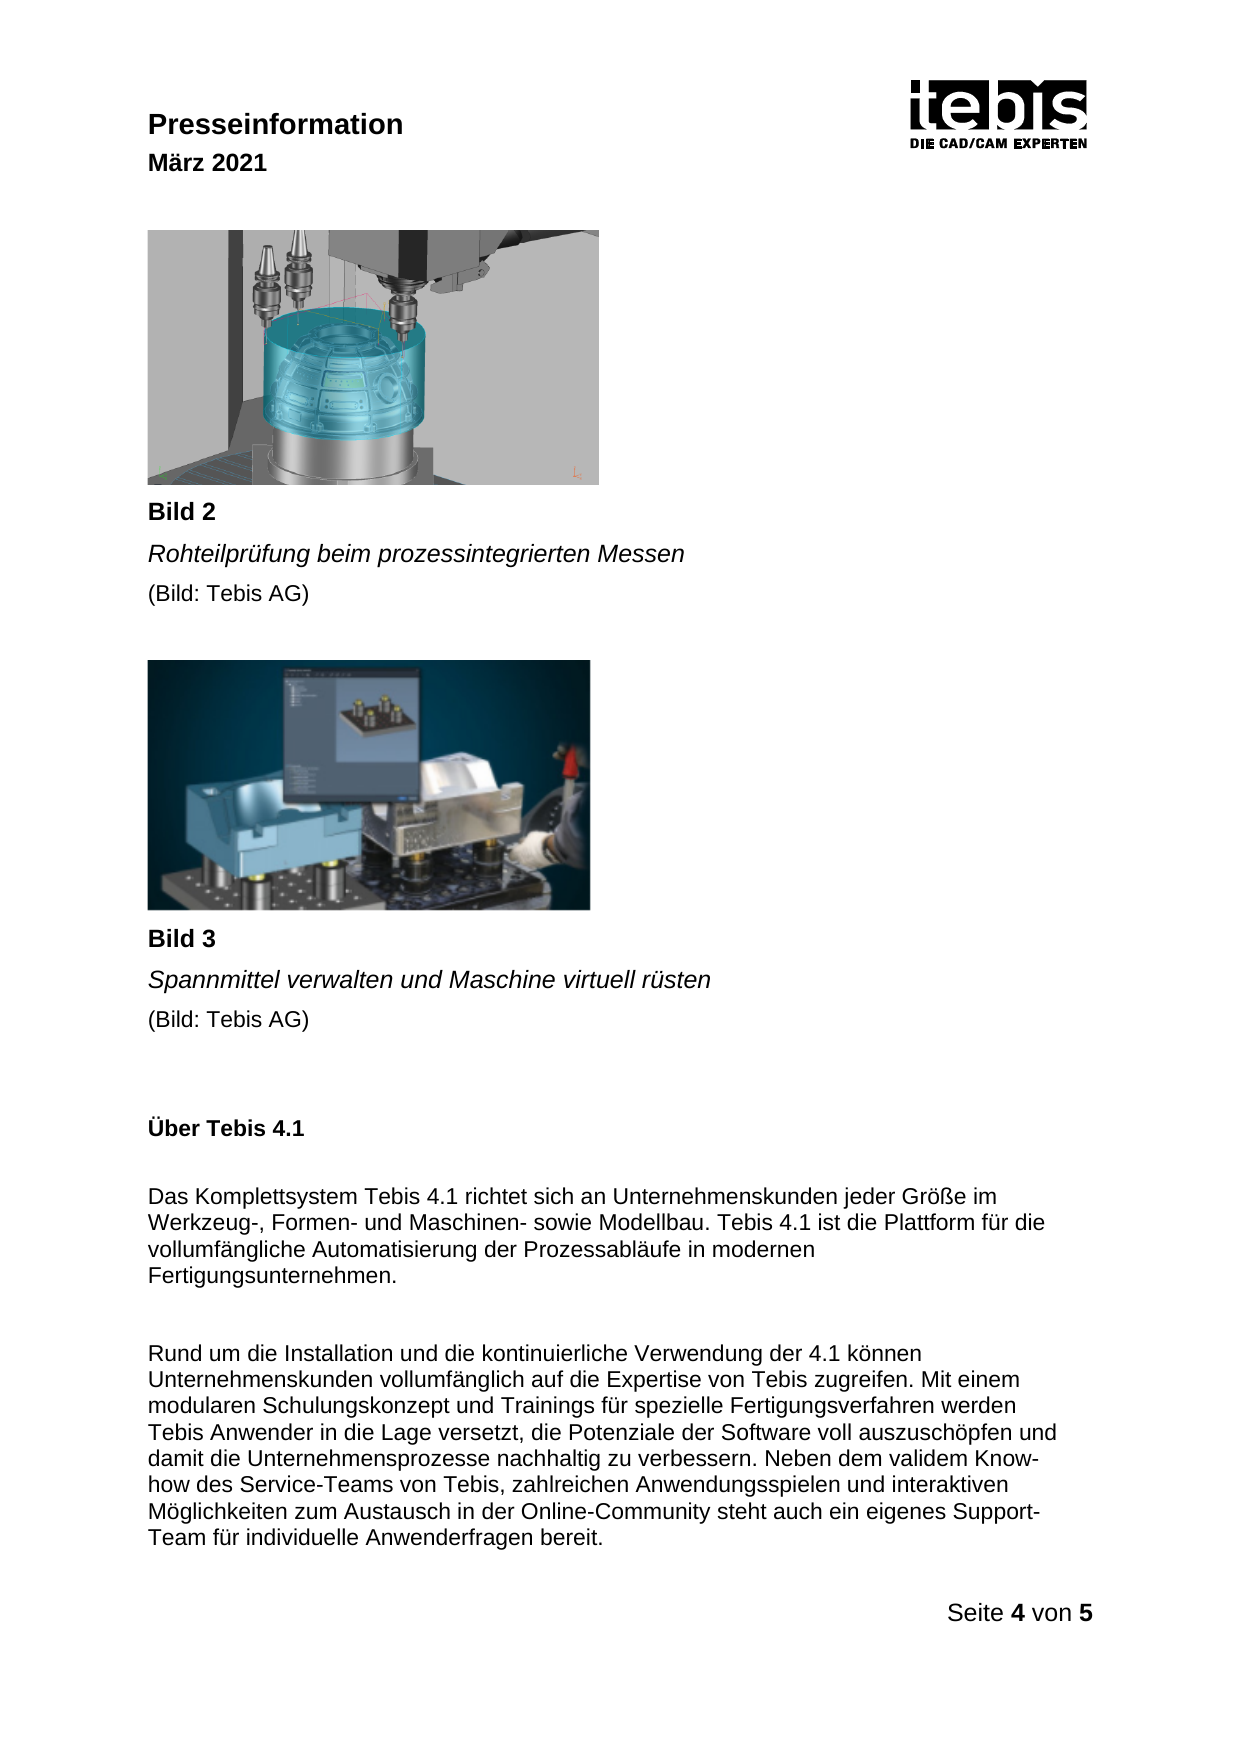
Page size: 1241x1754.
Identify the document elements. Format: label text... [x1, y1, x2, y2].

picture [147, 230, 599, 485]
text Spannmittel verwalten und Maschine virtuell rüsten [148, 965, 1093, 994]
text Das Komplettsystem Tebis 4.1 richtet sich an Unternehmenskunden jeder Größe im Werkzeug-, Formen- und Maschinen- sowie Modellbau. Tebis 4.1 ist die Plattform für die vollumfängliche Automatisierung der Prozessabläufe in modernen Fertigungsunternehmen. [148, 1183, 1067, 1288]
text Rohteilprüfung beim prozessintegrierten Messen [148, 538, 1093, 567]
text Bild 2 [148, 497, 1093, 526]
text Über Tebis 4.1 [148, 1115, 1093, 1142]
text Bild 3 [148, 924, 1093, 953]
text (Bild: Tebis AG) [148, 1006, 1093, 1033]
text (Bild: Tebis AG) [148, 580, 1093, 606]
picture [147, 660, 592, 912]
text Rund um die Installation und die kontinuierliche Verwendung der 4.1 können Unternehmenskunden vollumfänglich auf die Expertise von Tebis zugreifen. Mit einem modularen Schulungskonzept und Trainings für spezielle Fertigungsverfahren werden Tebis Anwender in die Lage versetzt, die Potenziale der Software voll auszuschöpfen und damit die Unternehmensprozesse nachhaltig zu verbessern. Neben dem validem Know-how des Service-Teams von Tebis, zahlreichen Anwendungsspielen und interaktiven Möglichkeiten zum Austausch in der Online-Community steht auch ein eigenes Support-Team für individuelle Anwenderfragen bereit. [148, 1340, 1067, 1551]
